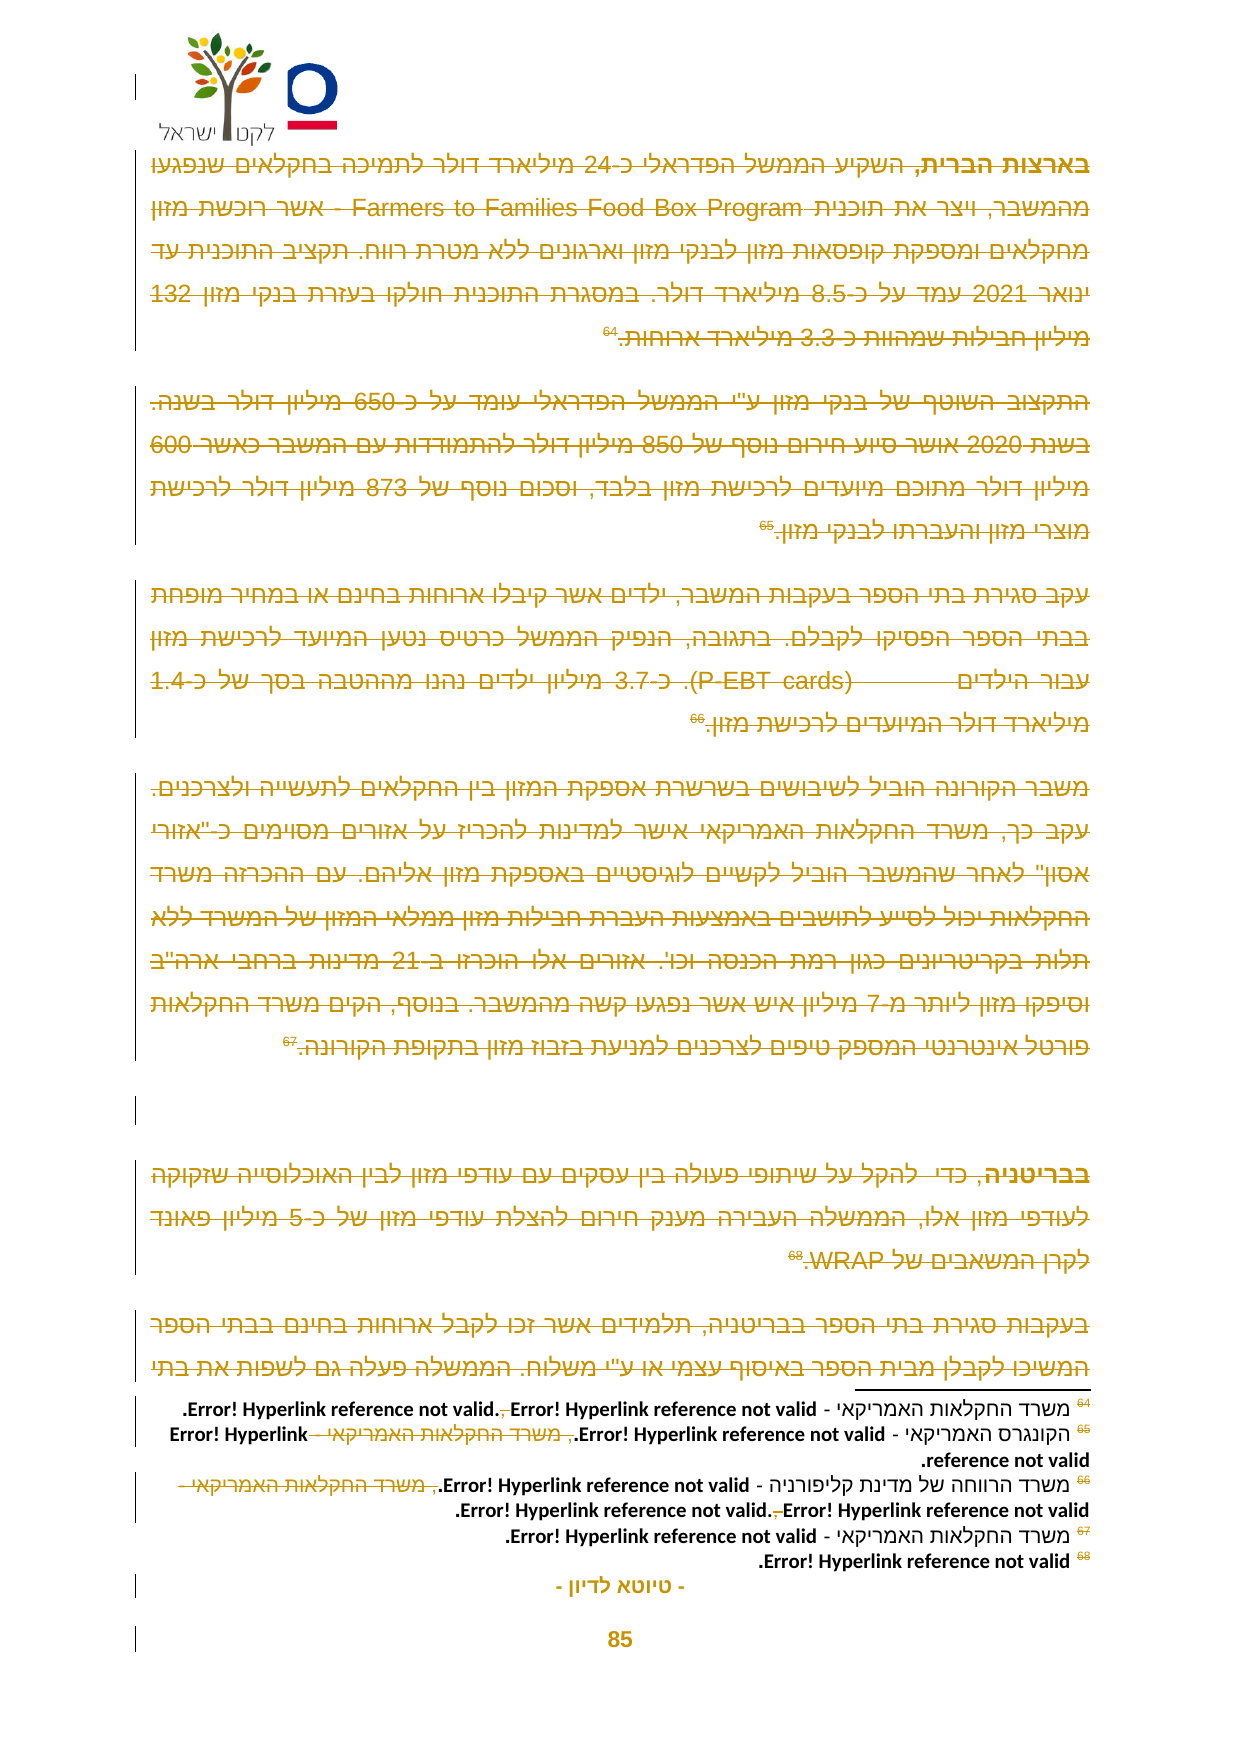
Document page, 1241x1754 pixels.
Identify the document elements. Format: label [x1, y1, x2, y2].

picture [146, 9, 341, 151]
